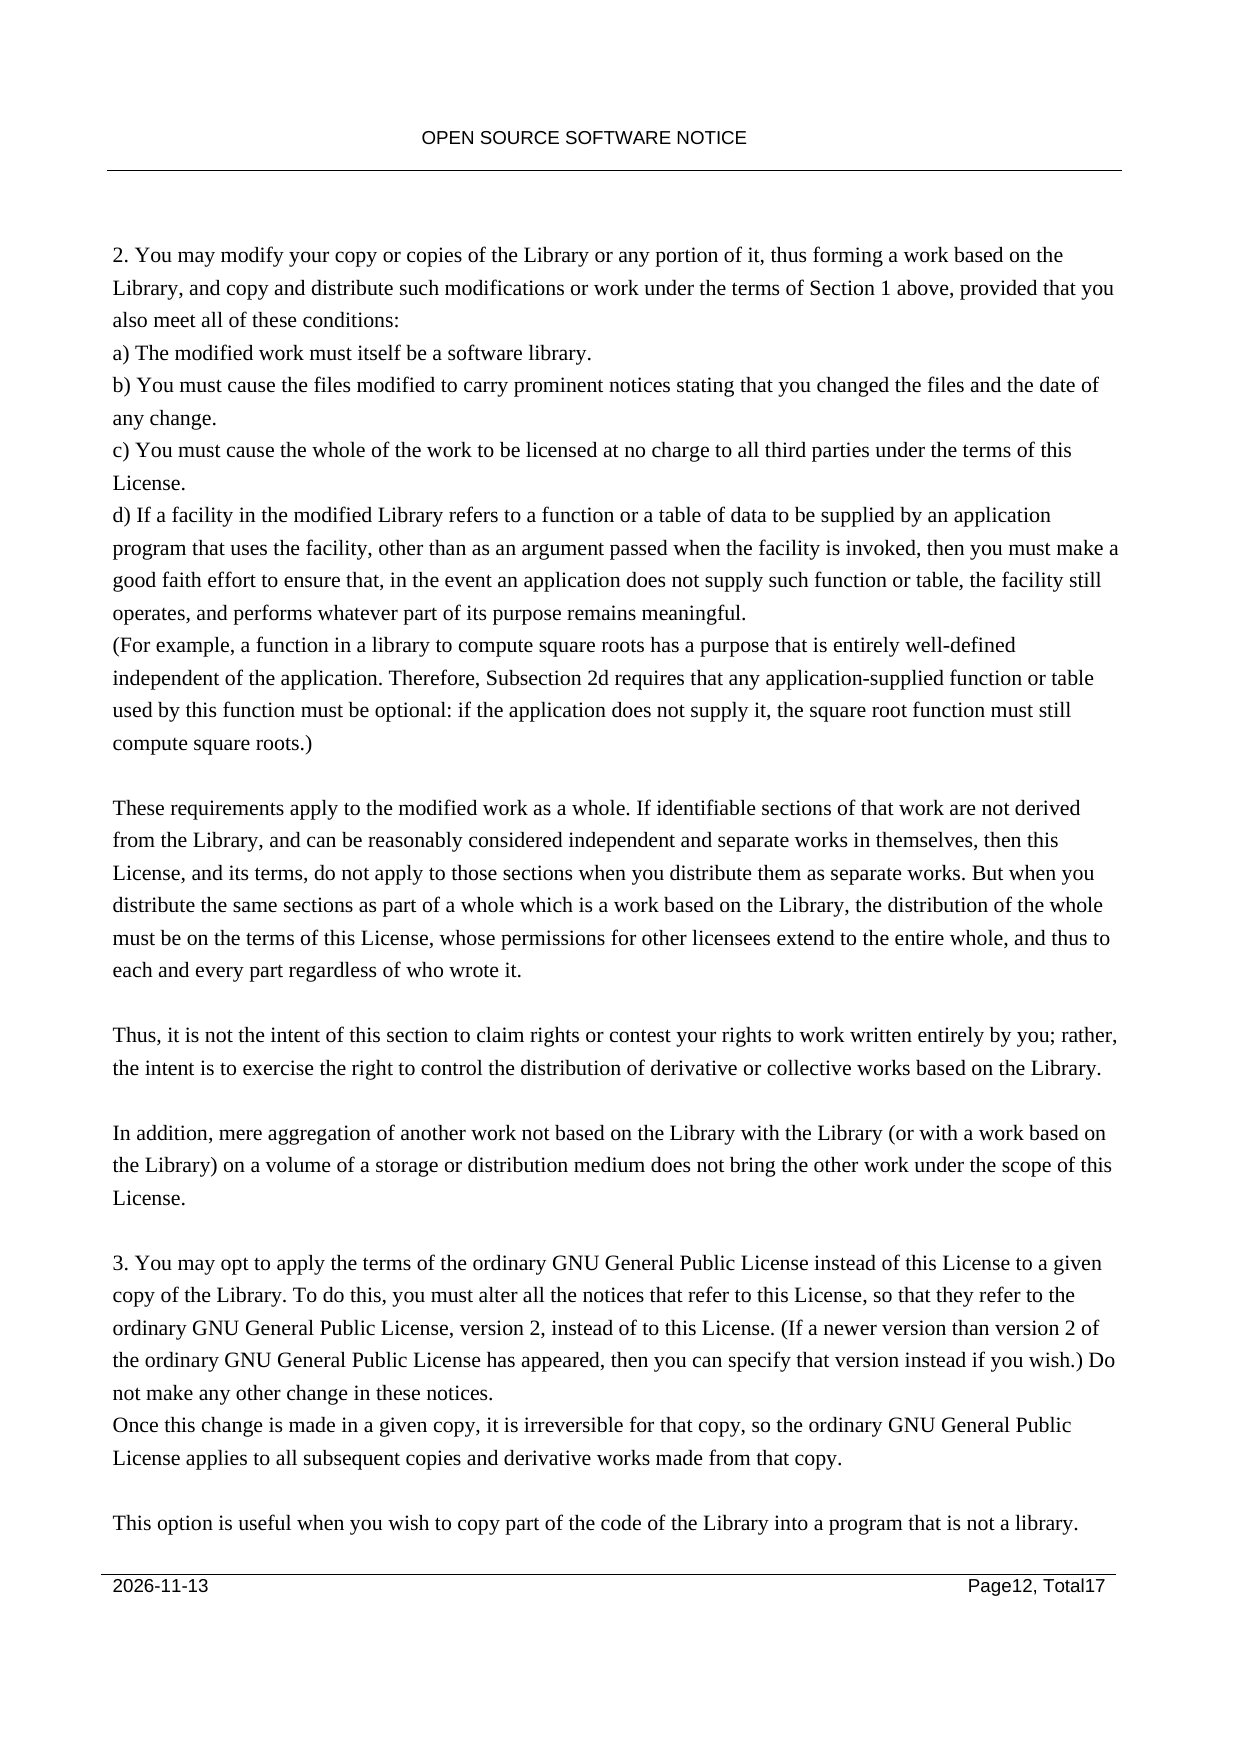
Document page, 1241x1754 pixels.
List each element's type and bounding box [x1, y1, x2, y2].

text [112, 206, 1128, 1539]
